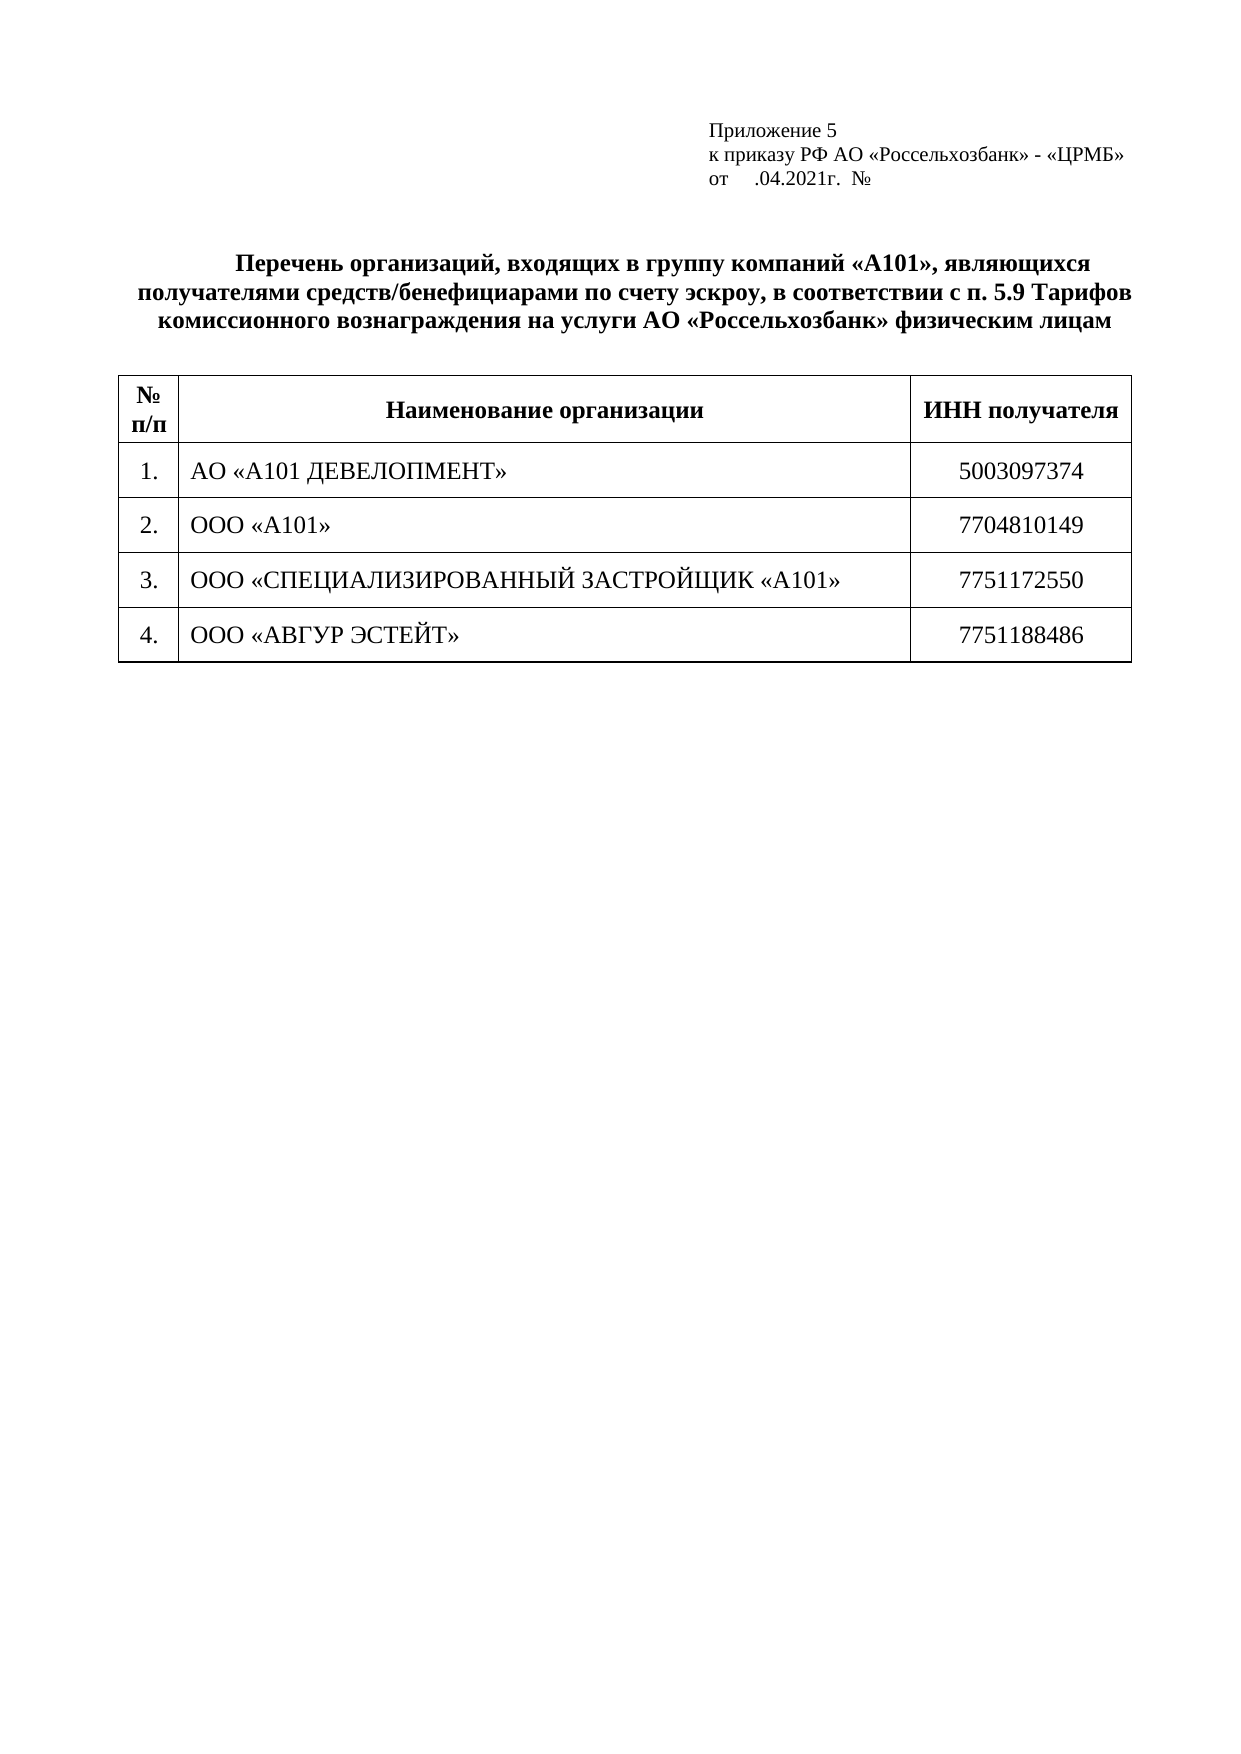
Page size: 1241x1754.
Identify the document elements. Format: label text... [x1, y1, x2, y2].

table_cell 2. [119, 498, 178, 552]
table_header № п/п [119, 376, 178, 442]
text Приложение 5 [709, 118, 1152, 142]
table_cell 7751188486 [911, 608, 1131, 661]
table_header ИНН получателя [911, 376, 1131, 442]
table_cell 7751172550 [911, 553, 1131, 607]
text к приказу РФ АО «Россельхозбанк» - «ЦРМБ» [709, 142, 1152, 166]
table_cell ООО «А101» [179, 498, 910, 552]
table_cell ООО «АВГУР ЭСТЕЙТ» [179, 608, 910, 661]
table_cell 4. [119, 608, 178, 661]
table_cell 3. [119, 553, 178, 607]
table_cell ООО «СПЕЦИАЛИЗИРОВАННЫЙ ЗАСТРОЙЩИК «А101» [179, 553, 910, 607]
table_cell 7704810149 [911, 498, 1131, 552]
table_header Наименование организации [179, 376, 910, 442]
text от .04.2021г. № [709, 166, 1152, 190]
table_cell 1. [119, 443, 178, 497]
text Перечень организаций, входящих в группу компаний «А101», являющихся получателями средств/бенефициарами по счету эскроу, в соответствии с п. 5.9 Тарифов комиссионного вознаграждения на услуги АО «Россельхозбанк» физическим лицам [118, 248, 1152, 334]
table_cell АО «А101 ДЕВЕЛОПМЕНТ» [179, 443, 910, 497]
table_cell 5003097374 [911, 443, 1131, 497]
